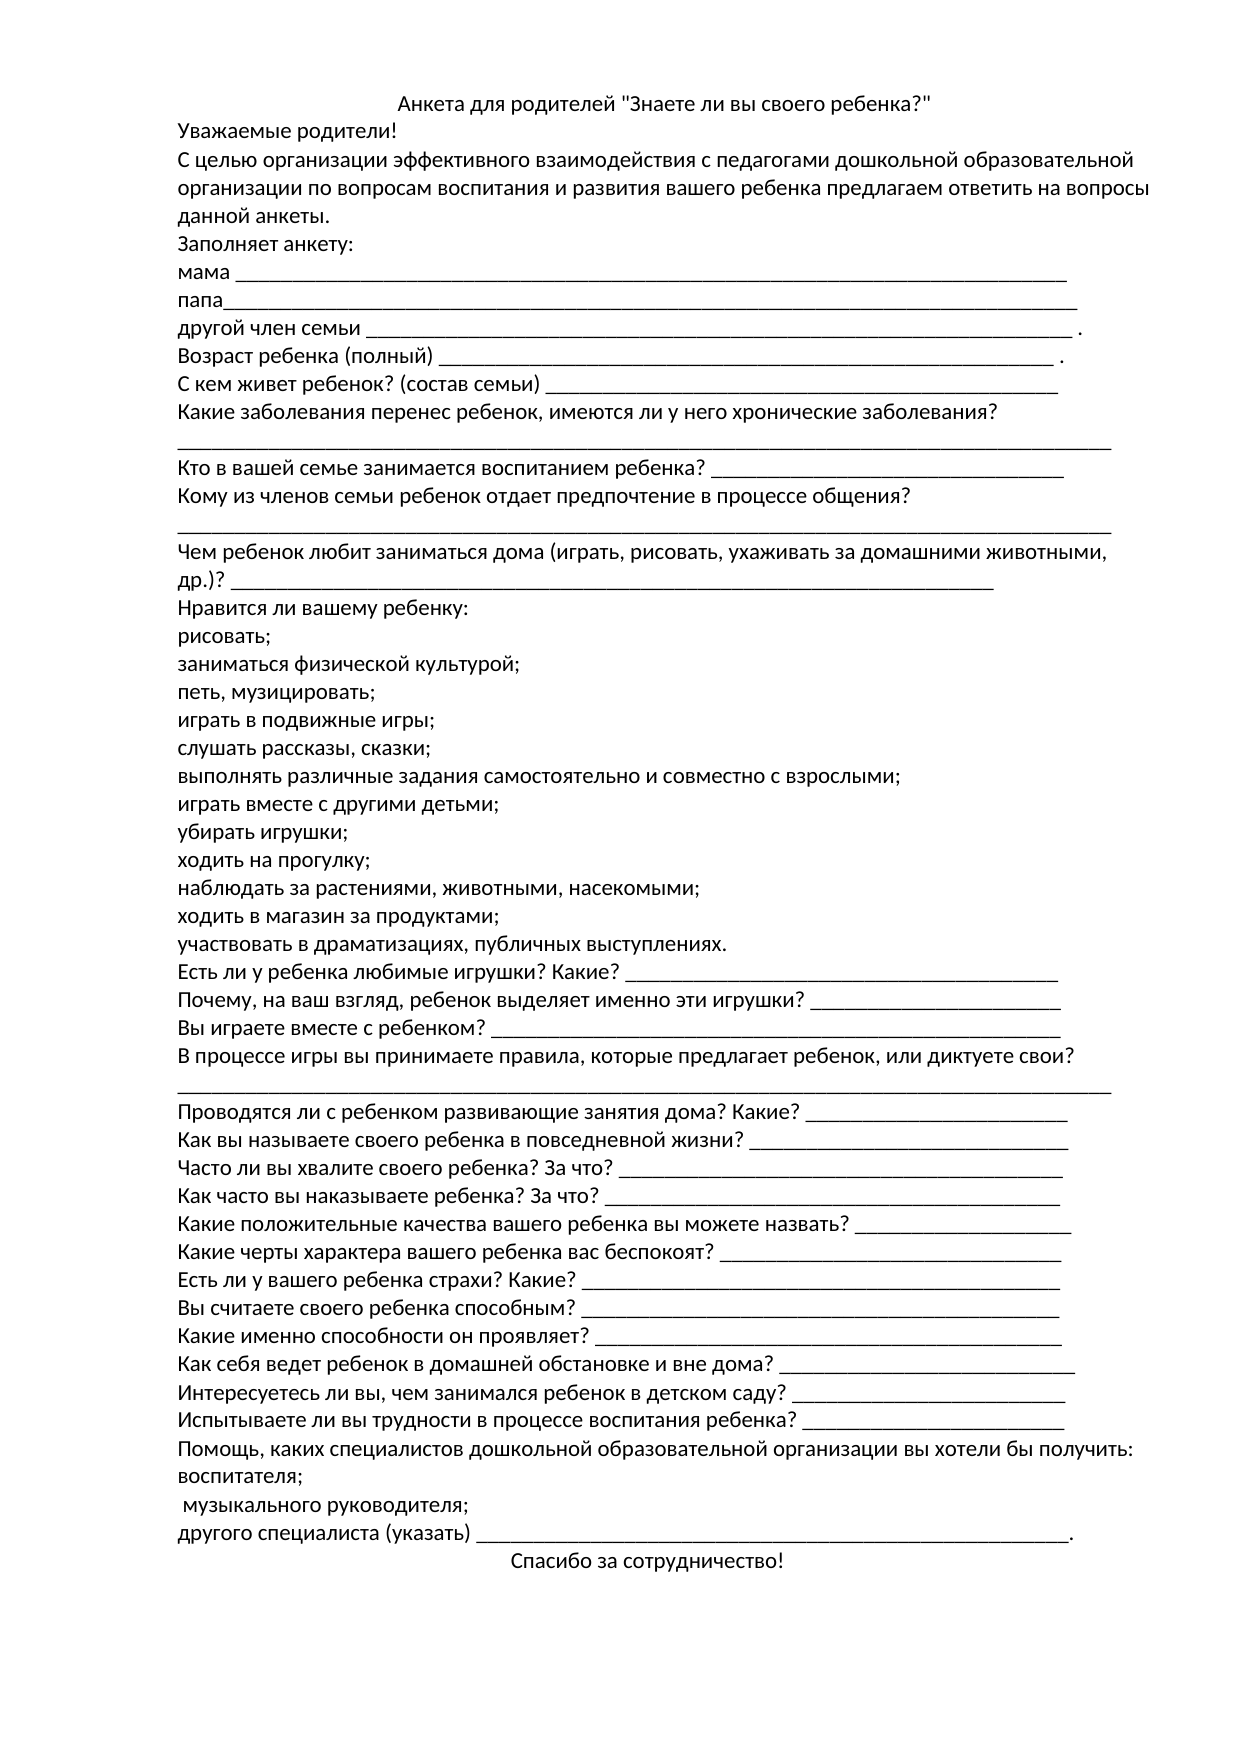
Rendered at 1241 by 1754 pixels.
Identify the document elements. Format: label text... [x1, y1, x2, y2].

text музыкального руководителя; [177, 1490, 1152, 1518]
text Проводятся ли с ребенком развивающие занятия дома? Какие? _______________________ [177, 1097, 1152, 1125]
text Часто ли вы хвалите своего ребенка? За что? _______________________________________ [177, 1153, 1152, 1181]
text Есть ли у вашего ребенка страхи? Какие? __________________________________________ [177, 1266, 1152, 1293]
text участвовать в драматизациях, публичных выступлениях. [177, 929, 1152, 957]
text убирать игрушки; [177, 817, 1152, 845]
text Вы играете вместе с ребенком? __________________________________________________ [177, 1013, 1152, 1041]
text Какие заболевания перенес ребенок, имеются ли у него хронические заболевания? __________________________________________________________________________________ [177, 397, 1152, 453]
text петь, музицировать; [177, 677, 1152, 705]
text Как вы называете своего ребенка в повседневной жизни? ____________________________ [177, 1125, 1152, 1153]
text Возраст ребенка (полный) ______________________________________________________ . [177, 341, 1152, 369]
text В процессе игры вы принимаете правила, которые предлагает ребенок, или диктуете свои? __________________________________________________________________________________ [177, 1041, 1152, 1097]
text Есть ли у ребенка любимые игрушки? Какие? ______________________________________ [177, 957, 1152, 985]
text Чем ребенок любит заниматься дома (играть, рисовать, ухаживать за домашними животными, др.)? ___________________________________________________________________ [177, 537, 1152, 593]
text ходить в магазин за продуктами; [177, 901, 1152, 929]
text Как себя ведет ребенок в домашней обстановке и вне дома? __________________________ [177, 1349, 1152, 1378]
text рисовать; [177, 621, 1152, 649]
text Как часто вы наказываете ребенка? За что? ________________________________________ [177, 1181, 1152, 1209]
text Кто в вашей семье занимается воспитанием ребенка? _______________________________ [177, 453, 1152, 481]
text Нравится ли вашему ребенку: [177, 593, 1152, 621]
text наблюдать за растениями, животными, насекомыми; [177, 873, 1152, 901]
text Какие положительные качества вашего ребенка вы можете назвать? ___________________ [177, 1209, 1152, 1237]
text заниматься физической культурой; [177, 649, 1152, 677]
text Помощь, каких специалистов дошкольной образовательной организации вы хотели бы получить: [177, 1434, 1152, 1462]
text Анкета для родителей "Знаете ли вы своего ребенка?" [177, 89, 1152, 117]
text папа___________________________________________________________________________ [177, 285, 1152, 313]
text другого специалиста (указать) ____________________________________________________. [177, 1518, 1152, 1546]
text Заполняет анкету: [177, 229, 1152, 257]
text мама _________________________________________________________________________ [177, 257, 1152, 285]
text воспитателя; [177, 1462, 1152, 1490]
text играть в подвижные игры; [177, 705, 1152, 733]
text С целью организации эффективного взаимодействия с педагогами дошкольной образовательной организации по вопросам воспитания и развития вашего ребенка предлагаем ответить на вопросы данной анкеты. [177, 145, 1152, 229]
text Спасибо за сотрудничество! [177, 1546, 1152, 1574]
text Испытываете ли вы трудности в процессе воспитания ребенка? _______________________ [177, 1406, 1152, 1434]
text Интересуетесь ли вы, чем занимался ребенок в детском саду? ________________________ [177, 1378, 1152, 1406]
text Вы считаете своего ребенка способным? __________________________________________ [177, 1293, 1152, 1322]
text слушать рассказы, сказки; [177, 733, 1152, 761]
text другой член семьи ______________________________________________________________ . [177, 313, 1152, 341]
text Какие именно способности он проявляет? _________________________________________ [177, 1322, 1152, 1349]
text ходить на прогулку; [177, 845, 1152, 873]
text Кому из членов семьи ребенок отдает предпочтение в процессе общения? __________________________________________________________________________________ [177, 481, 1152, 537]
text Почему, на ваш взгляд, ребенок выделяет именно эти игрушки? ______________________ [177, 985, 1152, 1013]
text Какие черты характера вашего ребенка вас беспокоят? ______________________________ [177, 1237, 1152, 1266]
text Уважаемые родители! [177, 117, 1152, 145]
text играть вместе с другими детьми; [177, 789, 1152, 817]
text С кем живет ребенок? (состав семьи) _____________________________________________ [177, 369, 1152, 397]
text выполнять различные задания самостоятельно и совместно с взрослыми; [177, 761, 1152, 789]
